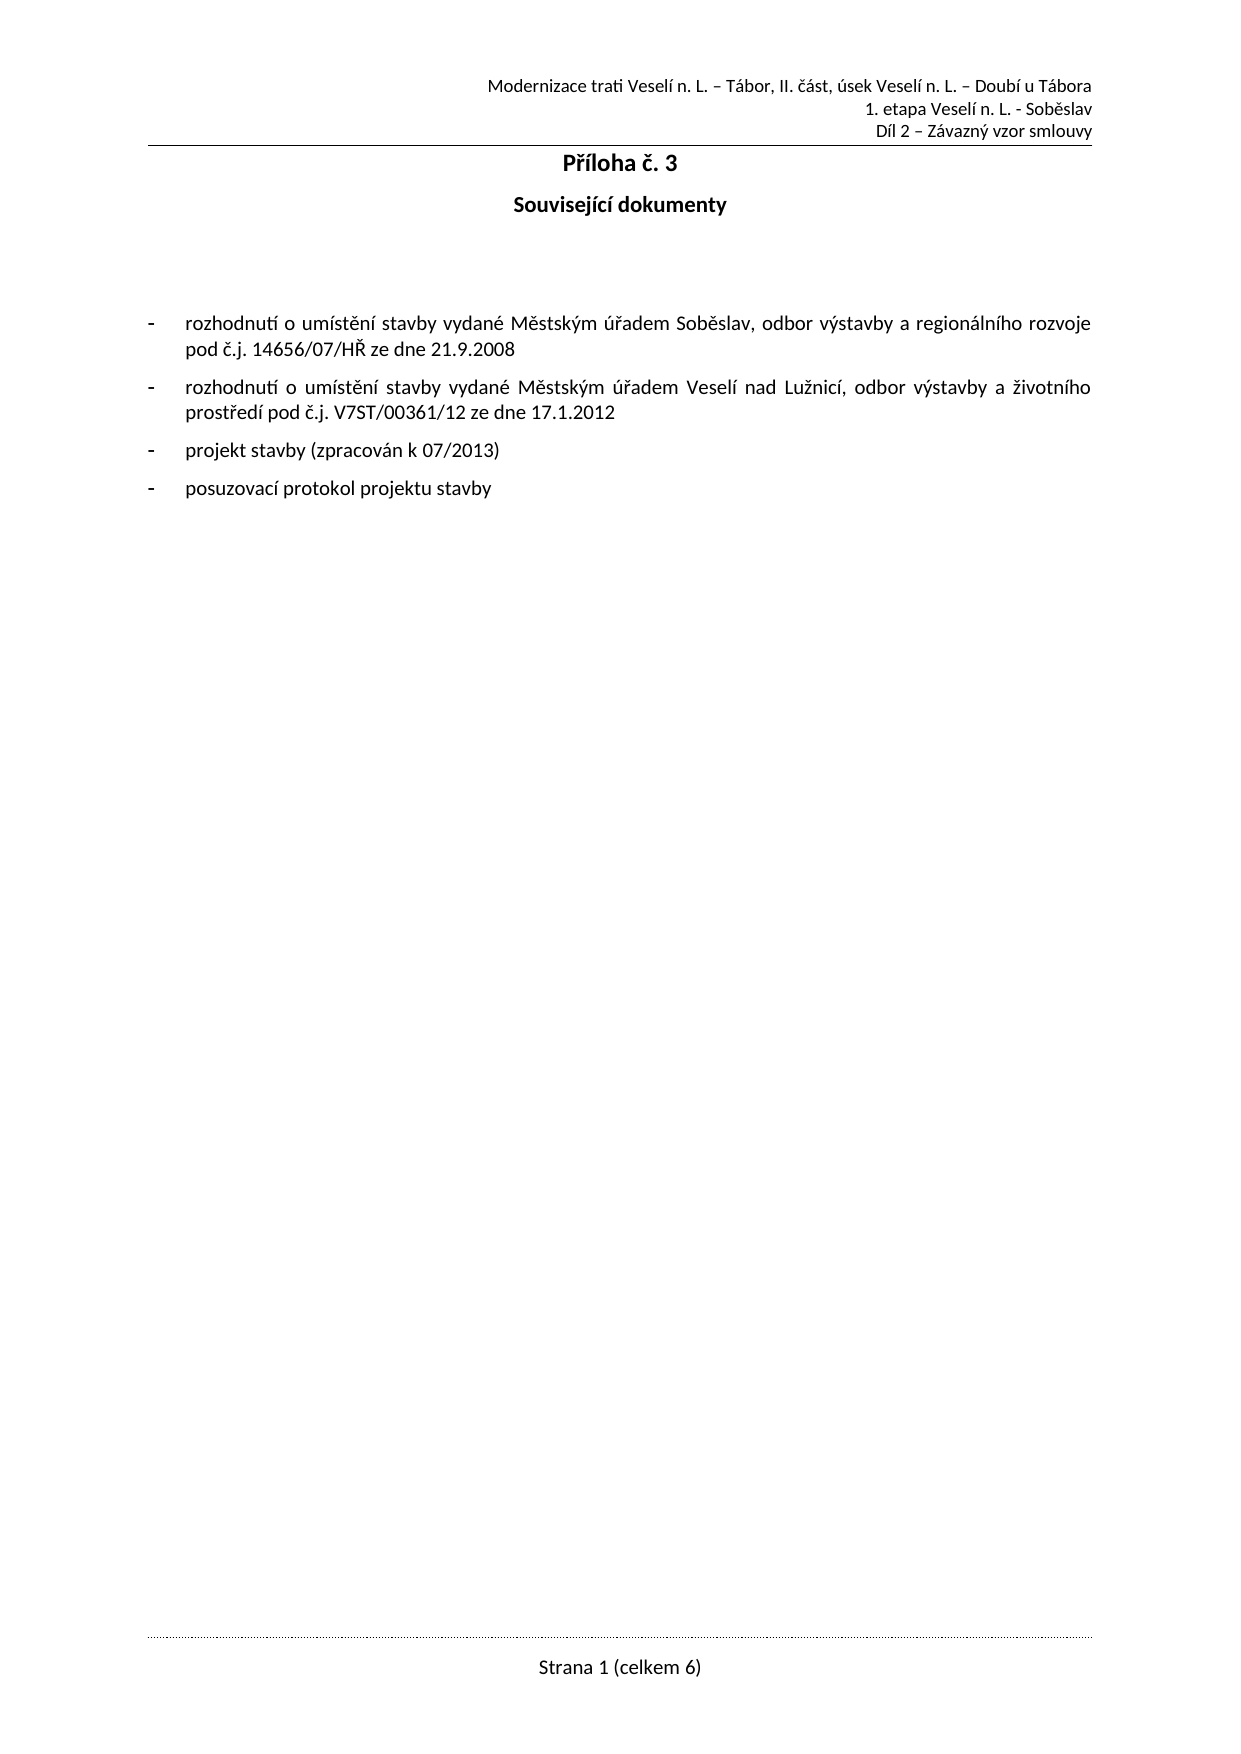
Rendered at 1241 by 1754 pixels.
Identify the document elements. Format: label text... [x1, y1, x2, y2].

list rozhodnutí o umístění stavby vydané Městským úřadem Soběslav, odbor výstavby a regionálního rozvoje pod č.j. 14656/07/HŘ ze dne 21.9.2008 [148, 311, 1092, 361]
list posuzovací protokol projektu stavby [148, 475, 1092, 501]
list projekt stavby (zpracován k 07/2013) [148, 437, 1092, 463]
text Příloha č. 3 [148, 148, 1092, 177]
list rozhodnutí o umístění stavby vydané Městským úřadem Veselí nad Lužnicí, odbor výstavby a životního prostředí pod č.j. V7ST/00361/12 ze dne 17.1.2012 [148, 374, 1092, 425]
text Související dokumenty [148, 189, 1092, 218]
